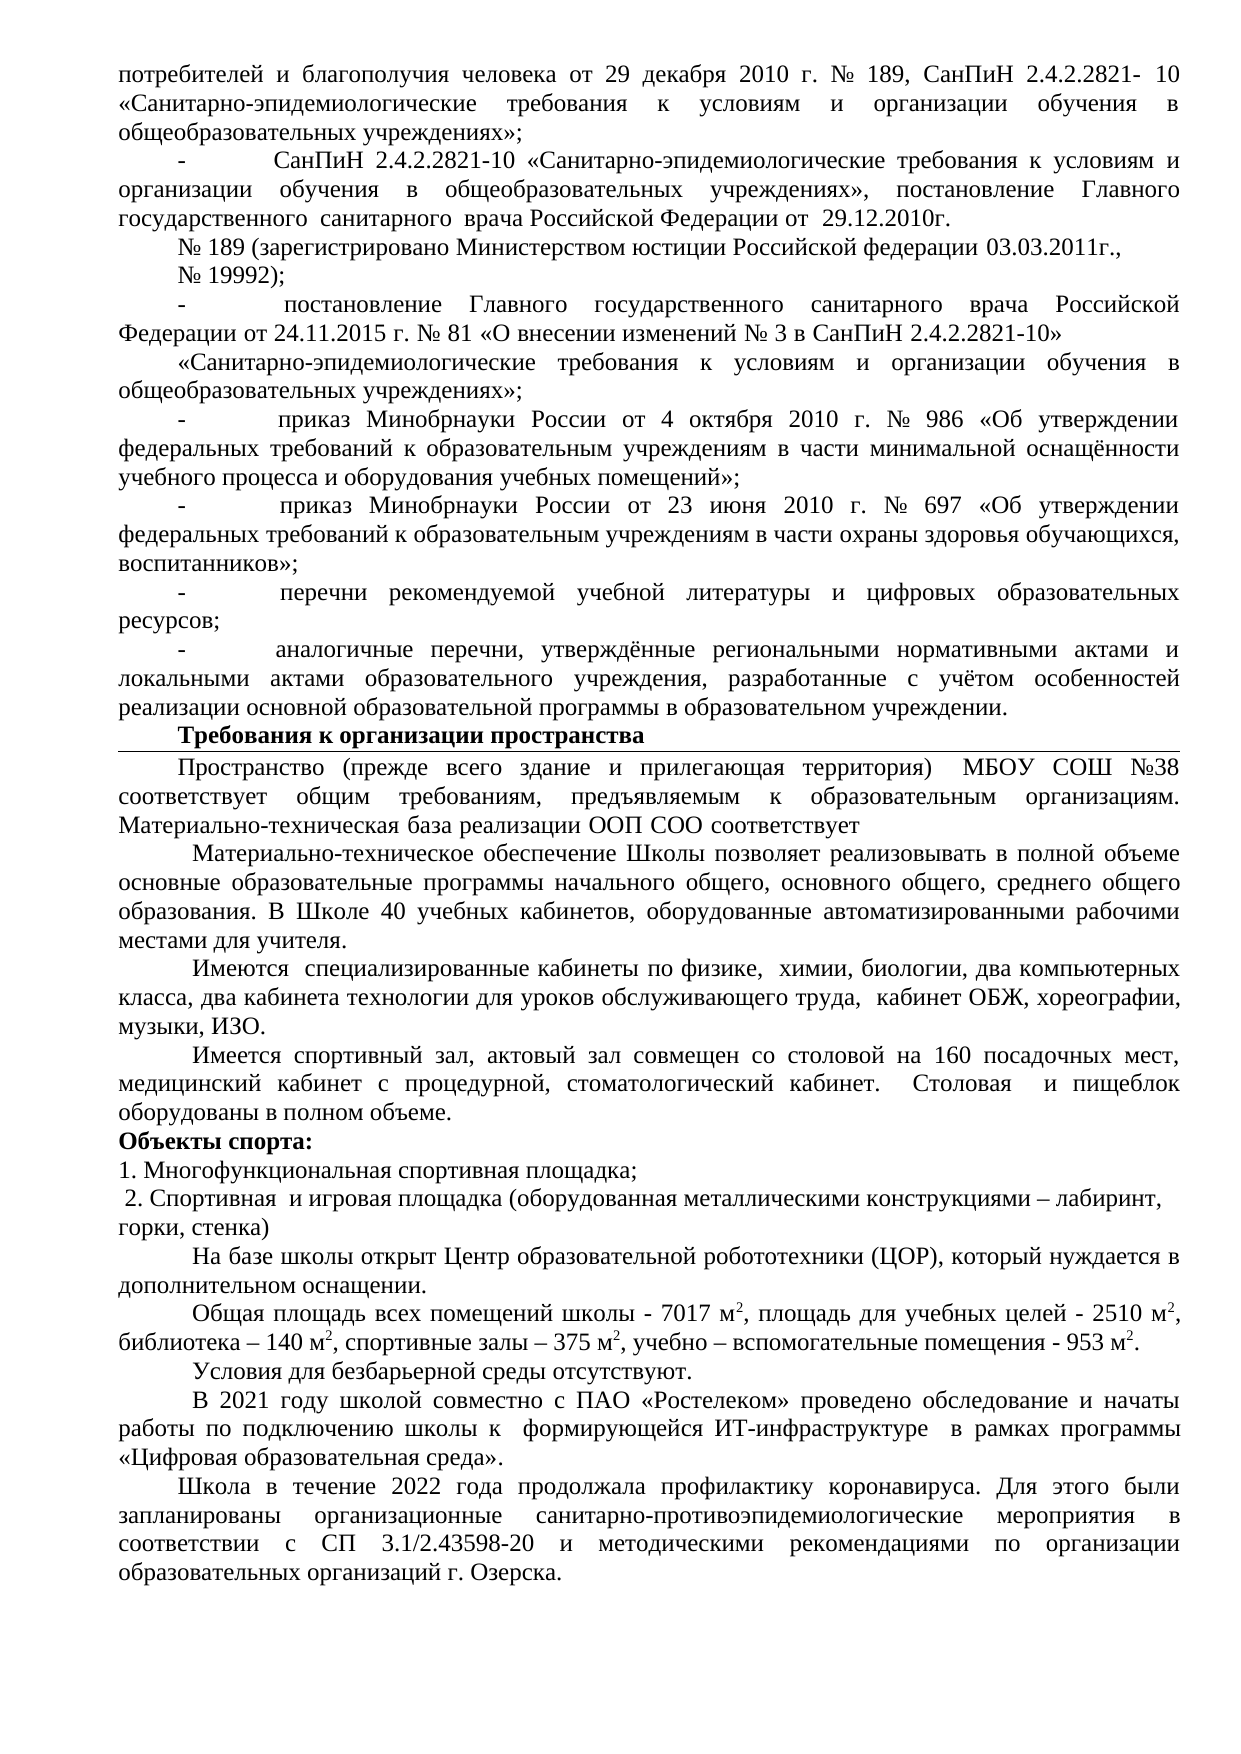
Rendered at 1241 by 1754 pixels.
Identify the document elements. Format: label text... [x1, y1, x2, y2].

list постановление Главного государственного санитарного врача Российской Федерации от 24.11.2015 г. № 81 «О внесении изменений № 3 в СанПиН 2.4.2.2821-10» [118, 289, 1180, 347]
list приказ Минобрнауки России от 23 июня 2010 г. № 697 «Об утверждении федеральных требований к образовательным учреждениям в части охраны здоровья обучающихся, воспитанников»; [118, 490, 1180, 577]
text Школа в течение 2022 года продолжала профилактику коронавируса. Для этого были запланированы организационные санитарно-противоэпидемиологические мероприятия в соответствии с СП 3.1/2.43598-20 и методическими рекомендациями по организации образовательных организаций г. Озерска. [118, 1471, 1181, 1586]
text 2. Спортивная и игровая площадка (оборудованная металлическими конструкциями – лабиринт, горки, стенка) [118, 1183, 1181, 1241]
list аналогичные перечни, утверждённые региональными нормативными актами и локальными актами образовательного учреждения, разработанные с учётом особенностей реализации основной образовательной программы в образовательном учреждении. [118, 634, 1180, 720]
text 1. Многофункциональная спортивная площадка; [118, 1155, 1181, 1183]
text На базе школы открыт Центр образовательной робототехники (ЦОР), который нуждается в дополнительном оснащении. [118, 1241, 1181, 1298]
text Пространство (прежде всего здание и прилегающая территория) МБОУ СОШ №38 соответствует общим требованиям, предъявляемым к образовательным организациям. Материально-техническая база реализации ООП СОО соответствует [118, 752, 1180, 838]
subtitle Требования к организации пространства [118, 720, 1180, 751]
list перечни рекомендуемой учебной литературы и цифровых образовательных ресурсов; [118, 577, 1180, 634]
text Условия для безбарьерной среды отсутствуют. [118, 1356, 1181, 1385]
text № 19992); [118, 260, 1180, 289]
text В 2021 году школой совместно с ПАО «Ростелеком» проведено обследование и начаты работы по подключению школы к формирующейся ИТ-инфраструктуре в рамках программы «Цифровая образовательная среда». [118, 1385, 1181, 1471]
text Общая площадь всех помещений школы - 7017 м2, площадь для учебных целей - 2510 м2, библиотека – 140 м2, спортивные залы – 375 м2, учебно – вспомогательные помещения - 953 м2. [118, 1298, 1181, 1356]
list приказ Минобрнауки России от 4 октября 2010 г. № 986 «Об утверждении федеральных требований к образовательным учреждениям в части минимальной оснащённости учебного процесса и оборудования учебных помещений»; [118, 404, 1180, 490]
list СанПиН 2.4.2.2821-10 «Санитарно-эпидемиологические требования к условиям и организации обучения в общеобразовательных учреждениях», постановление Главного государственного санитарного врача Российской Федерации от 29.12.2010г. [118, 145, 1180, 232]
text «Санитарно-эпидемиологические требования к условиям и организации обучения в общеобразовательных учреждениях»; [118, 347, 1180, 404]
text Имеются специализированные кабинеты по физике, химии, биологии, два компьютерных класса, два кабинета технологии для уроков обслуживающего труда, кабинет ОБЖ, хореографии, музыки, ИЗО. [118, 953, 1181, 1040]
text № 189 (зарегистрировано Министерством юстиции Российской федерации 03.03.2011г., [118, 232, 1180, 260]
text Имеется спортивный зал, актовый зал совмещен со столовой на 160 посадочных мест, медицинский кабинет с процедурной, стоматологический кабинет. Столовая и пищеблок оборудованы в полном объеме. [118, 1040, 1181, 1126]
text Объекты спорта: [118, 1126, 1181, 1155]
text Материально-техническое обеспечение Школы позволяет реализовывать в полной объеме основные образовательные программы начального общего, основного общего, среднего общего образования. В Школе 40 учебных кабинетов, оборудованные автоматизированными рабочими местами для учителя. [118, 838, 1181, 953]
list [118, 59, 1180, 145]
